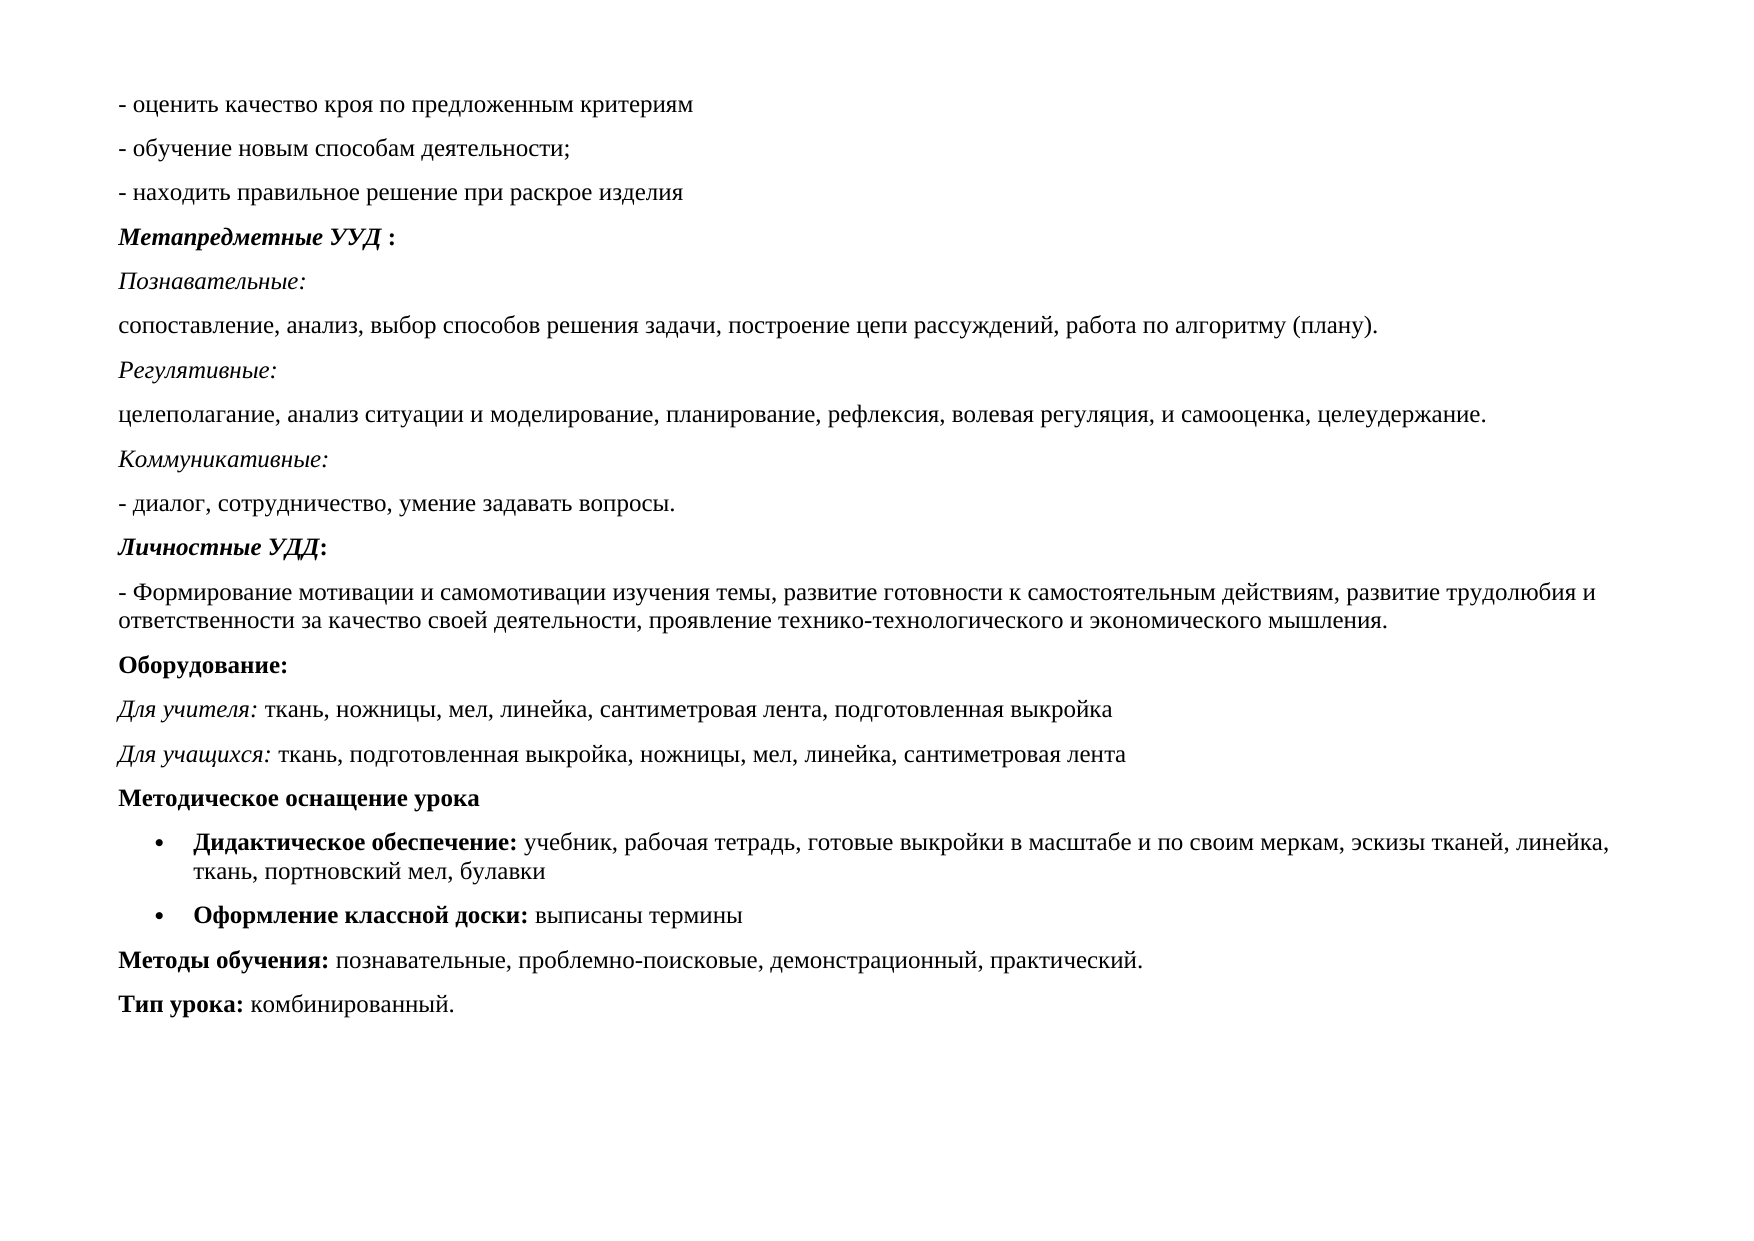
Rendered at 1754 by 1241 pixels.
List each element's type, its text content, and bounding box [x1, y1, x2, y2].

text Для учителя: ткань, ножницы, мел, линейка, сантиметровая лента, подготовленная выкройка [118, 694, 1636, 723]
text Методическое оснащение урока [118, 783, 1636, 812]
list Дидактическое обеспечение: учебник, рабочая тетрадь, готовые выкройки в масштабе и по своим меркам, эскизы тканей, линейка, ткань, портновский мел, булавки [156, 827, 1636, 885]
text Для учащихся: ткань, подготовленная выкройка, ножницы, мел, линейка, сантиметровая лента [118, 739, 1636, 767]
text Регулятивные: [118, 355, 1636, 384]
text целеполагание, анализ ситуации и моделирование, планирование, рефлексия, волевая регуляция, и самооценка, целеудержание. [118, 399, 1636, 428]
text - Формирование мотивации и самомотивации изучения темы, развитие готовности к самостоятельным действиям, развитие трудолюбия и ответственности за качество своей деятельности, проявление технико-технологического и экономического мышления. [118, 577, 1636, 634]
text Оборудование: [118, 650, 1636, 679]
text Личностные УДД: [118, 532, 1636, 561]
text Метапредметные УУД : [118, 222, 1636, 251]
text Коммуникативные: [118, 444, 1636, 472]
text Методы обучения: познавательные, проблемно-поисковые, демонстрационный, практический. [118, 945, 1636, 974]
text сопоставление, анализ, выбор способов решения задачи, построение цепи рассуждений, работа по алгоритму (плану). [118, 311, 1636, 339]
text Тип урока: комбинированный. [118, 989, 1636, 1018]
list Оформление классной доски: выписаны термины [156, 901, 1636, 929]
text - оценить качество кроя по предложенным критериям [118, 89, 1636, 117]
text Познавательные: [118, 266, 1636, 295]
text - диалог, сотрудничество, умение задавать вопросы. [118, 488, 1636, 517]
text - обучение новым способам деятельности; [118, 133, 1636, 162]
text - находить правильное решение при раскрое изделия [118, 177, 1636, 206]
